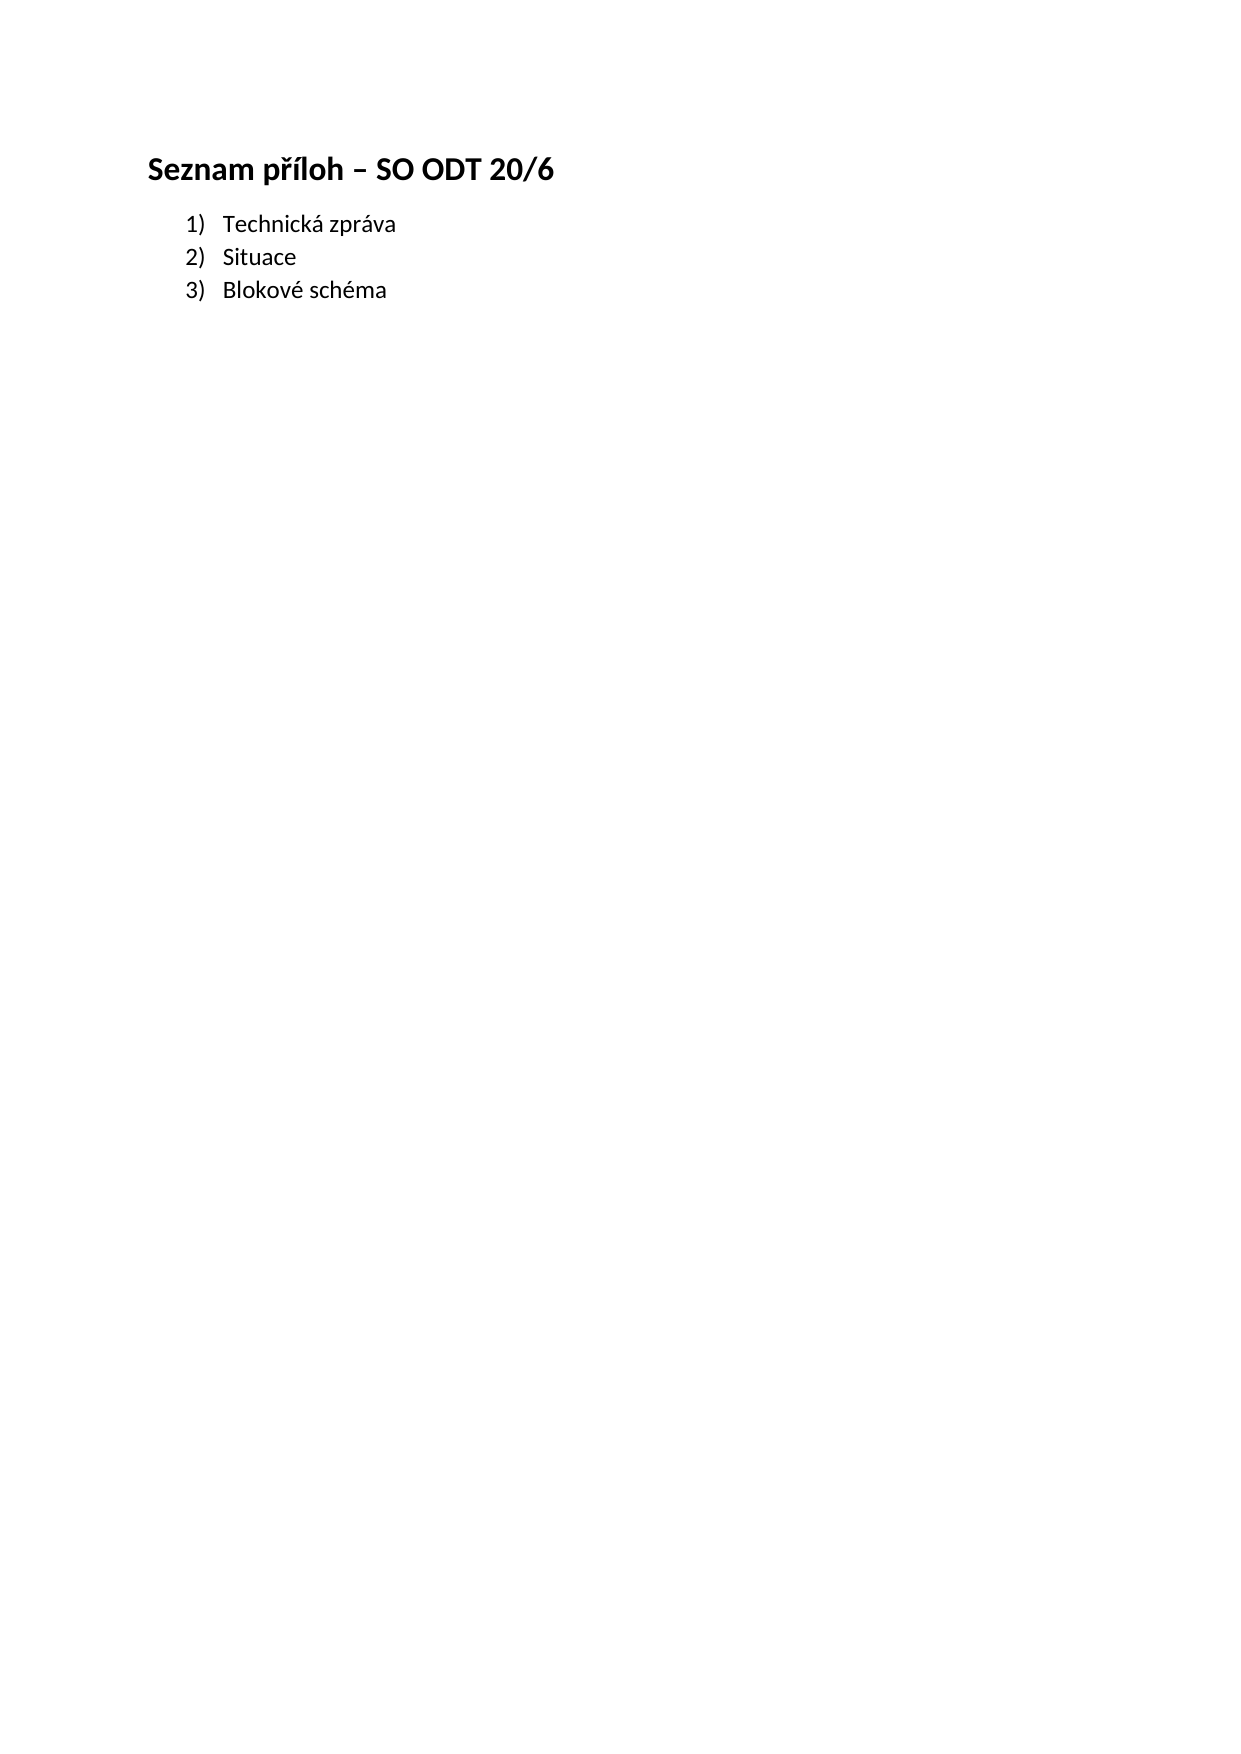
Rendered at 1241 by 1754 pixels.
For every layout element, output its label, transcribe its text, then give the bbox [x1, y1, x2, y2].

list Technická zpráva [185, 208, 1093, 239]
list Blokové schéma [185, 274, 1093, 304]
text Seznam příloh – SO ODT 20/6 [148, 148, 1093, 188]
list Situace [185, 241, 1093, 272]
